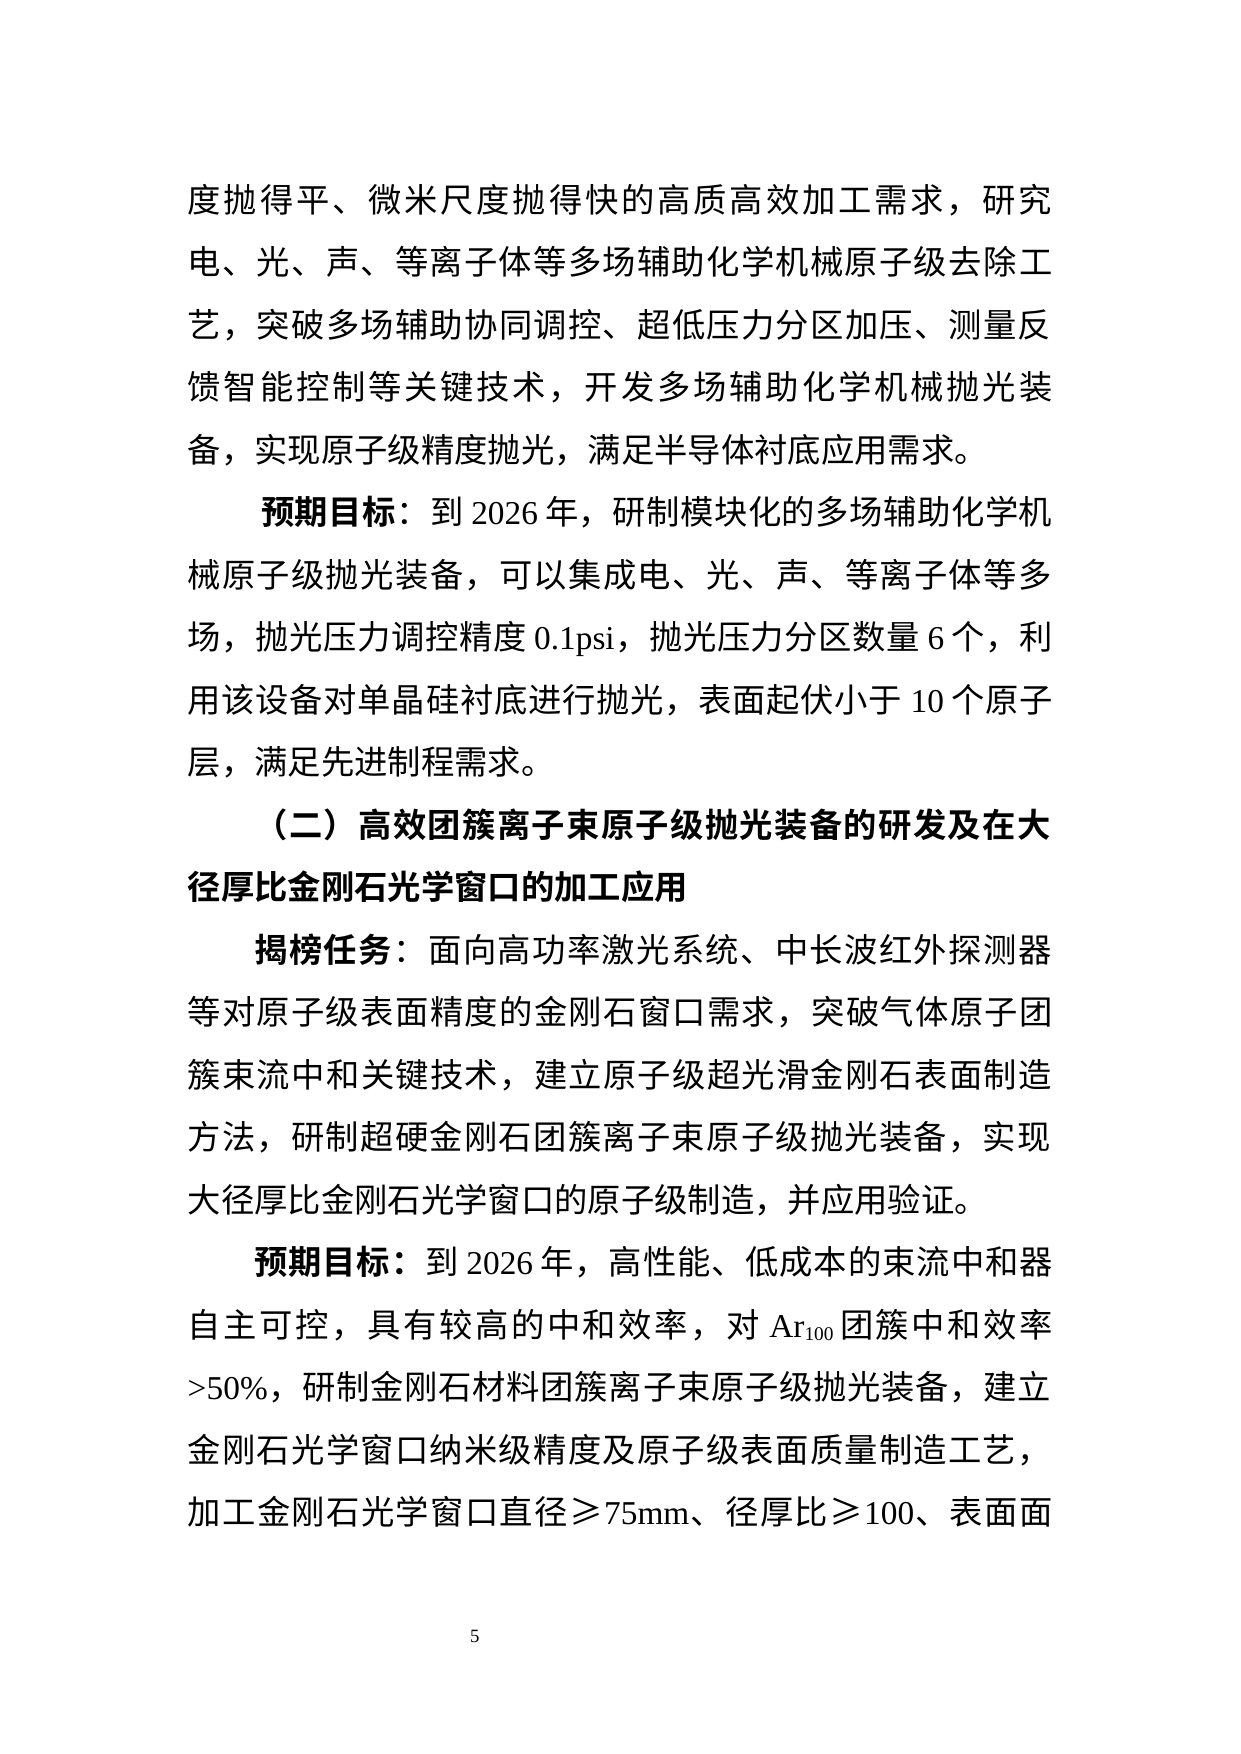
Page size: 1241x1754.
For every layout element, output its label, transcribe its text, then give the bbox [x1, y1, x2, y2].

text 预期目标：到2026年，研制模块化的多场辅助化学机械原子级抛光装备，可以集成电、光、声、等离子体等多场，抛光压力调控精度0.1psi，抛光压力分区数量6个，利用该设备对单晶硅衬底进行抛光，表面起伏小于10个原子层，满足先进制程需求。 [187, 474, 1053, 787]
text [187, 162, 1053, 474]
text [187, 1224, 1053, 1537]
text 揭榜任务：面向高功率激光系统、中长波红外探测器等对原子级表面精度的金刚石窗口需求，突破气体原子团簇束流中和关键技术，建立原子级超光滑金刚石表面制造方法，研制超硬金刚石团簇离子束原子级抛光装备，实现大径厚比金刚石光学窗口的原子级制造，并应用验证。 [187, 912, 1053, 1224]
text （二）高效团簇离子束原子级抛光装备的研发及在大径厚比金刚石光学窗口的加工应用 [187, 787, 1053, 912]
